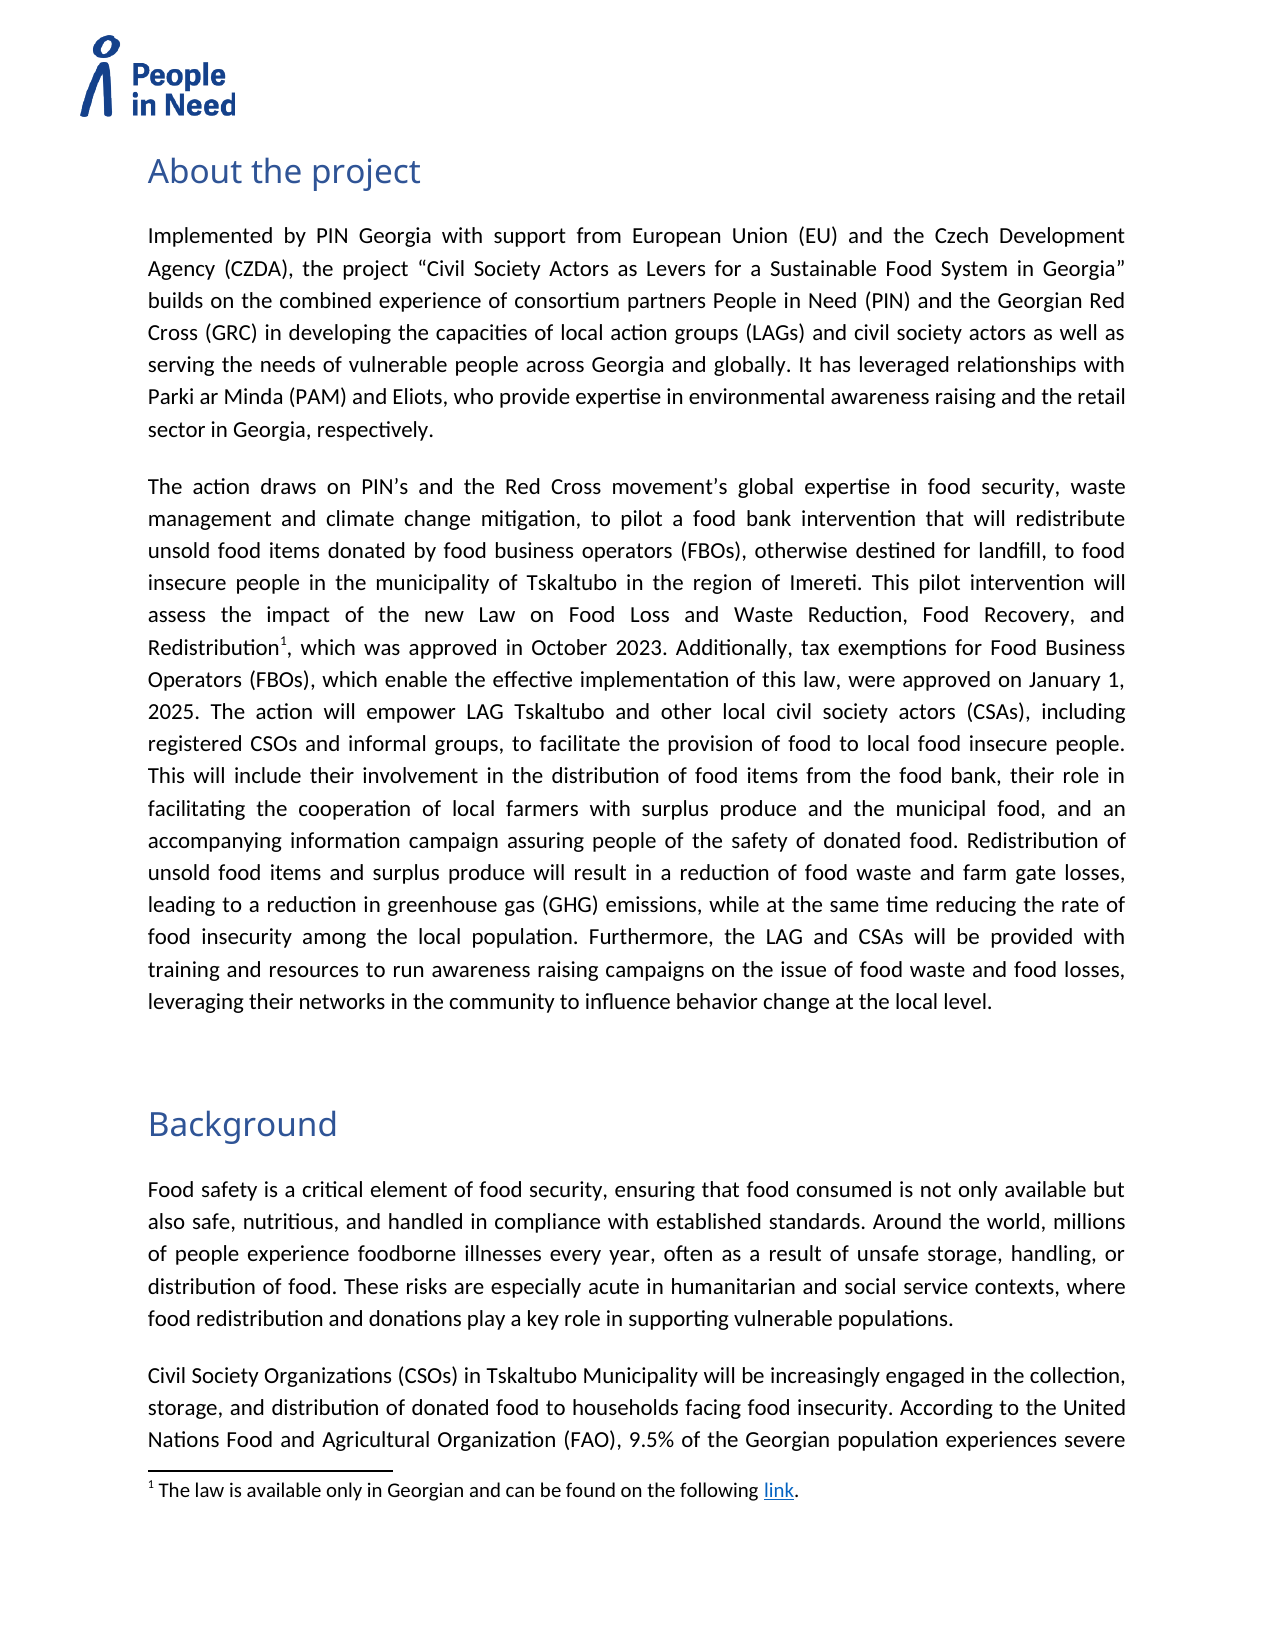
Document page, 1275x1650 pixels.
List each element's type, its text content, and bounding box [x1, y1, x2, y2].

picture [80, 35, 235, 117]
subtitle Background [148, 1101, 1127, 1147]
text Food safety is a critical element of food security, ensuring that food consumed is not only available but also safe, nutritious, and handled in compliance with established standards. Around the world, millions of people experience foodborne illnesses every year, often as a result of unsafe storage, handling, or distribution of food. These risks are especially acute in humanitarian and social service contexts, where food redistribution and donations play a key role in supporting vulnerable populations. [148, 1175, 1127, 1332]
text Implemented by PIN Georgia with support from European Union (EU) and the Czech Development Agency (CZDA), the project “Civil Society Actors as Levers for a Sustainable Food System in Georgia” builds on the combined experience of consortium partners People in Need (PIN) and the Georgian Red Cross (GRC) in developing the capacities of local action groups (LAGs) and civil society actors as well as serving the needs of vulnerable people across Georgia and globally. It has leveraged relationships with Parki ar Minda (PAM) and Eliots, who provide expertise in environmental awareness raising and the retail sector in Georgia, respectively. [148, 222, 1127, 443]
text The action draws on PIN’s and the Red Cross movement’s global expertise in food security, waste management and climate change mitigation, to pilot a food bank intervention that will redistribute unsold food items donated by food business operators (FBOs), otherwise destined for landfill, to food insecure people in the municipality of Tskaltubo in the region of Imereti. This pilot intervention will assess the impact of the new Law on Food Loss and Waste Reduction, Food Recovery, and Redistribution, which was approved in October 2023. Additionally, tax exemptions for Food Business Operators (FBOs), which enable the effective implementation of this law, were approved on January 1, 2025. The action will empower LAG Tskaltubo and other local civil society actors (CSAs), including registered CSOs and informal groups, to facilitate the provision of food to local food insecure people. This will include their involvement in the distribution of food items from the food bank, their role in facilitating the cooperation of local farmers with surplus produce and the municipal food, and an accompanying information campaign assuring people of the safety of donated food. Redistribution of unsold food items and surplus produce will result in a reduction of food waste and farm gate losses, leading to a reduction in greenhouse gas (GHG) emissions, while at the same time reducing the rate of food insecurity among the local population. Furthermore, the LAG and CSAs will be provided with training and resources to run awareness raising campaigns on the issue of food waste and food losses, leveraging their networks in the community to influence behavior change at the local level. [148, 472, 1127, 1015]
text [148, 1361, 1127, 1453]
subtitle About the project [148, 148, 1127, 193]
